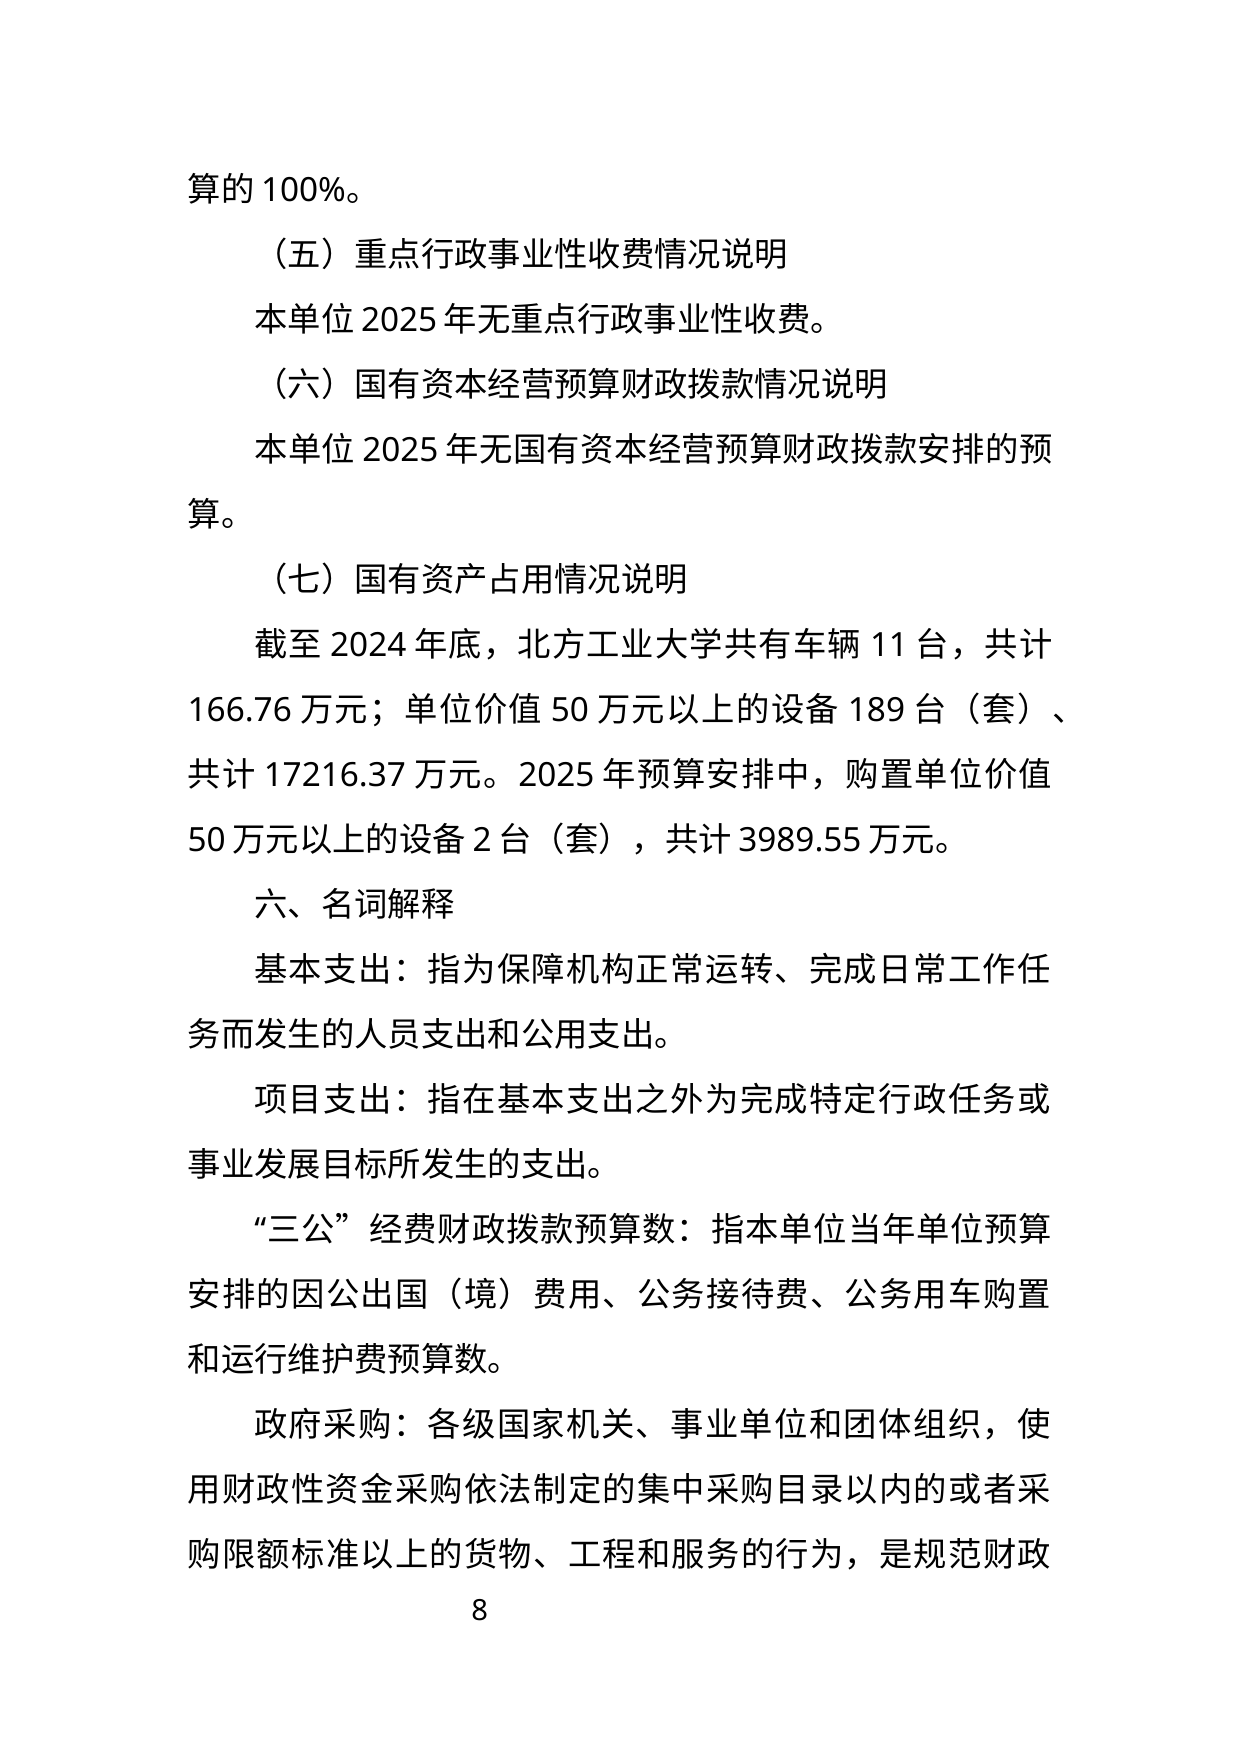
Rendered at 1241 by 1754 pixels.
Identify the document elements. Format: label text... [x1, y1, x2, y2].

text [187, 1390, 1053, 1585]
text 本单位2025年无重点行政事业性收费。 [187, 285, 1053, 350]
text （六）国有资本经营预算财政拨款情况说明 [187, 350, 1053, 415]
text 项目支出：指在基本支出之外为完成特定行政任务或事业发展目标所发生的支出。 [187, 1065, 1053, 1195]
text （七）国有资产占用情况说明 [187, 545, 1053, 610]
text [187, 155, 1053, 220]
text 本单位2025年无国有资本经营预算财政拨款安排的预算。 [187, 415, 1053, 545]
text 六、名词解释 [187, 870, 1053, 935]
text 基本支出：指为保障机构正常运转、完成日常工作任务而发生的人员支出和公用支出。 [187, 935, 1053, 1065]
text 截至2024年底，北方工业大学共有车辆11台，共计166.76万元；单位价值50万元以上的设备189台（套）、共计17216.37万元。2025年预算安排中，购置单位价值50万元以上的设备2台（套），共计3989.55万元。 [187, 610, 1053, 870]
text （五）重点行政事业性收费情况说明 [187, 220, 1053, 285]
text “三公”经费财政拨款预算数：指本单位当年单位预算安排的因公出国（境）费用、公务接待费、公务用车购置和运行维护费预算数。 [187, 1195, 1053, 1390]
